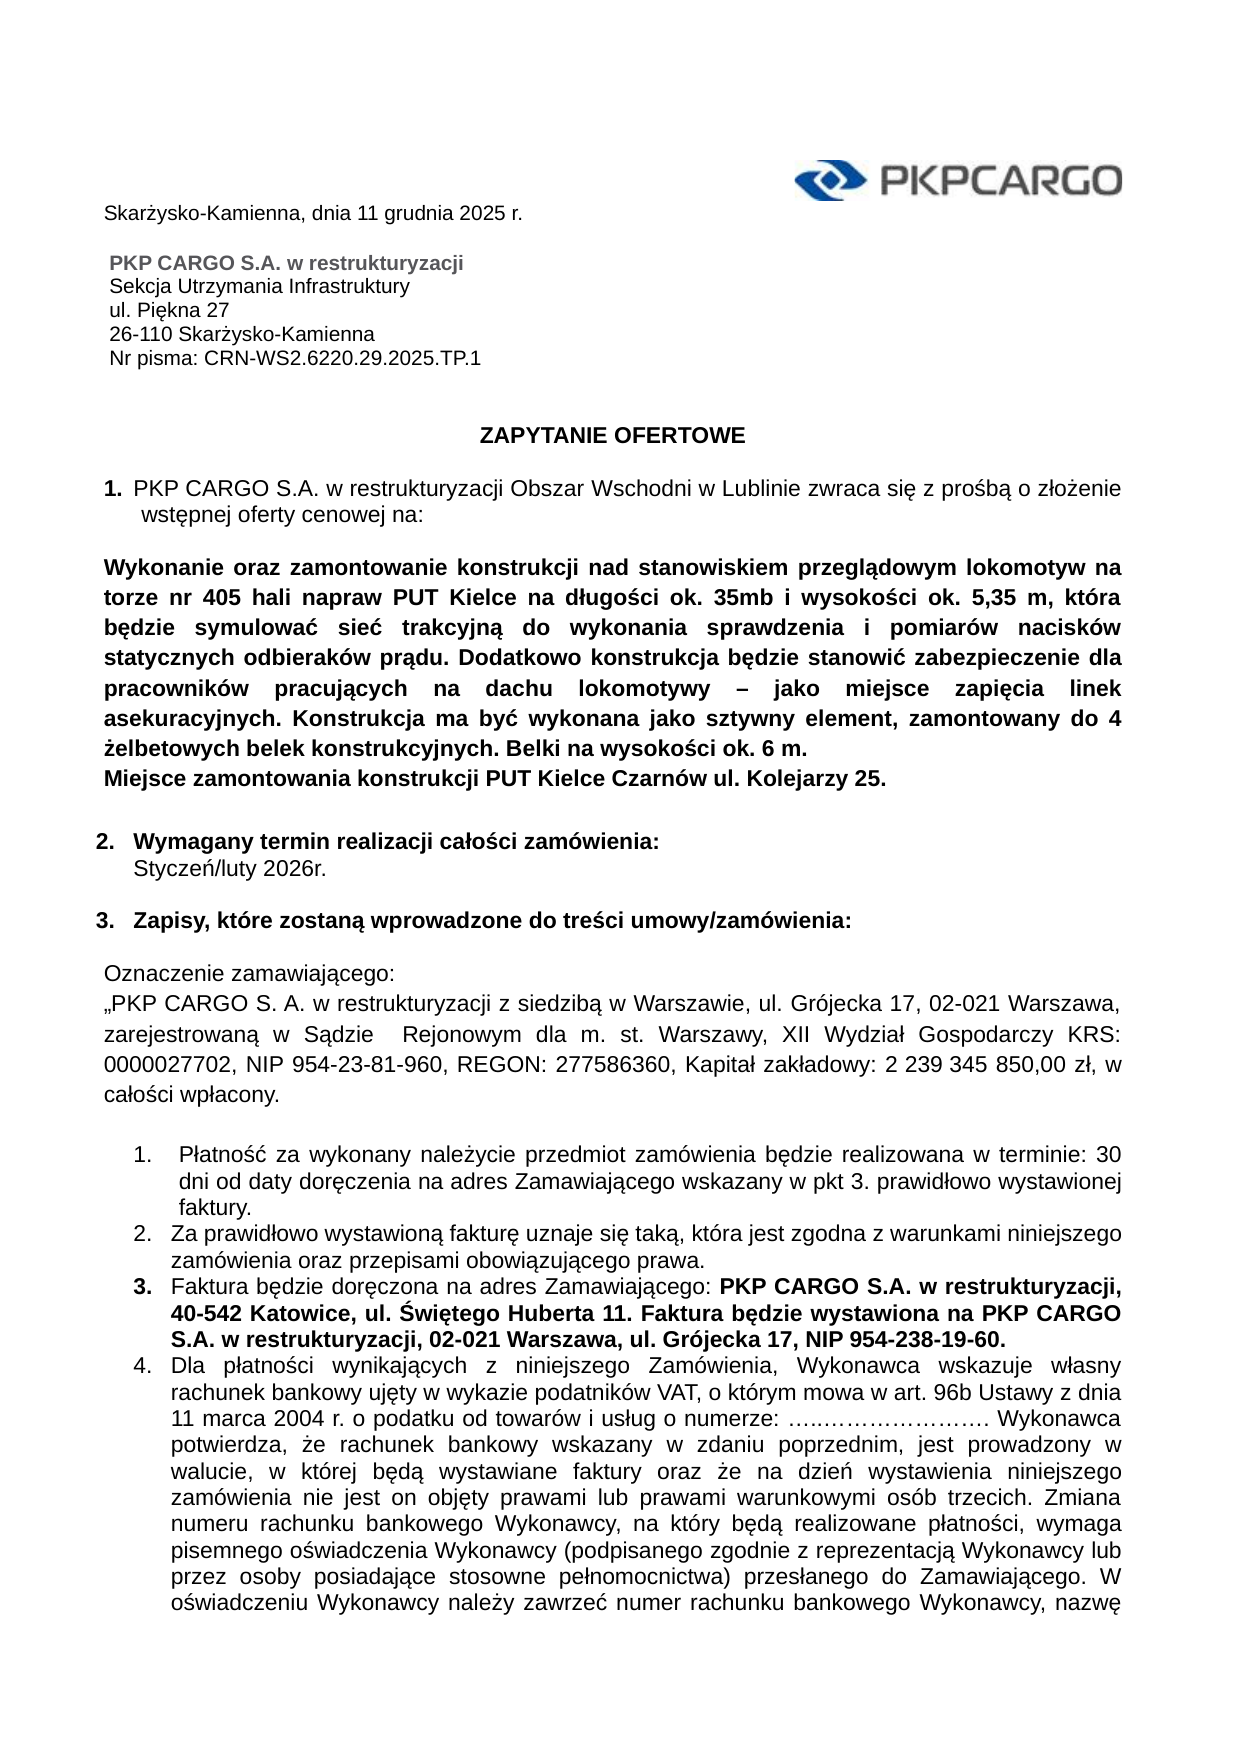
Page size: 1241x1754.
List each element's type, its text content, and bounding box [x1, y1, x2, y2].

text Oznaczenie zamawiającego: [103, 960, 1122, 986]
list Płatność za wykonany należycie przedmiot zamówienia będzie realizowana w terminie: 30 dni od daty doręczenia na adres Zamawiającego wskazany w pkt 3. prawidłowo wystawionej faktury. [133, 1141, 1122, 1220]
list Za prawidłowo wystawioną fakturę uznaje się taką, która jest zgodna z warunkami niniejszego zamówienia oraz przepisami obowiązującego prawa. [133, 1220, 1122, 1273]
list Faktura będzie doręczona na adres Zamawiającego: PKP CARGO S.A. w restrukturyzacji, 40-542 Katowice, ul. Świętego Huberta 11. Faktura będzie wystawiona na PKP CARGO S.A. w restrukturyzacji, 02-021 Warszawa, ul. Grójecka 17, NIP 954-238-19-60. [133, 1273, 1122, 1352]
text Wykonanie oraz zamontowanie konstrukcji nad stanowiskiem przeglądowym lokomotyw na torze nr 405 hali napraw PUT Kielce na długości ok. 35mb i wysokości ok. 5,35 m, która będzie symulować sieć trakcyjną do wykonania sprawdzenia i pomiarów nacisków statycznych odbieraków prądu. Dodatkowo konstrukcja będzie stanowić zabezpieczenie dla pracowników pracujących na dachu lokomotywy – jako miejsce zapięcia linek asekuracyjnych. Konstrukcja ma być wykonana jako sztywny element, zamontowany do 4 żelbetowych belek konstrukcyjnych. Belki na wysokości ok. 6 m. [103, 554, 1122, 761]
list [133, 1352, 1122, 1616]
list Wymagany termin realizacji całości zamówienia: [96, 828, 1122, 855]
text Miejsce zamontowania konstrukcji PUT Kielce Czarnów ul. Kolejarzy 25. [103, 765, 1122, 791]
picture [794, 160, 1123, 201]
text „PKP CARGO S. A. w restrukturyzacji z siedzibą w Warszawie, ul. Grójecka 17, 02-021 Warszawa, zarejestrowaną w Sądzie Rejonowym dla m. st. Warszawy, XII Wydział Gospodarczy KRS: 0000027702, NIP 954-23-81-960, REGON: 277586360, Kapitał zakładowy: 2 239 345 850,00 zł, w całości wpłacony. [103, 990, 1122, 1107]
list Zapisy, które zostaną wprowadzone do treści umowy/zamówienia: [96, 907, 1122, 934]
text Styczeń/luty 2026r. [133, 855, 1122, 881]
list PKP CARGO S.A. w restrukturyzacji Obszar Wschodni w Lublinie zwraca się z prośbą o złożenie wstępnej oferty cenowej na: [103, 474, 1122, 527]
text ZAPYTANIE OFERTOWE [103, 422, 1122, 448]
text Skarżysko-Kamienna, dnia 11 grudnia 2025 r. [103, 201, 1122, 225]
